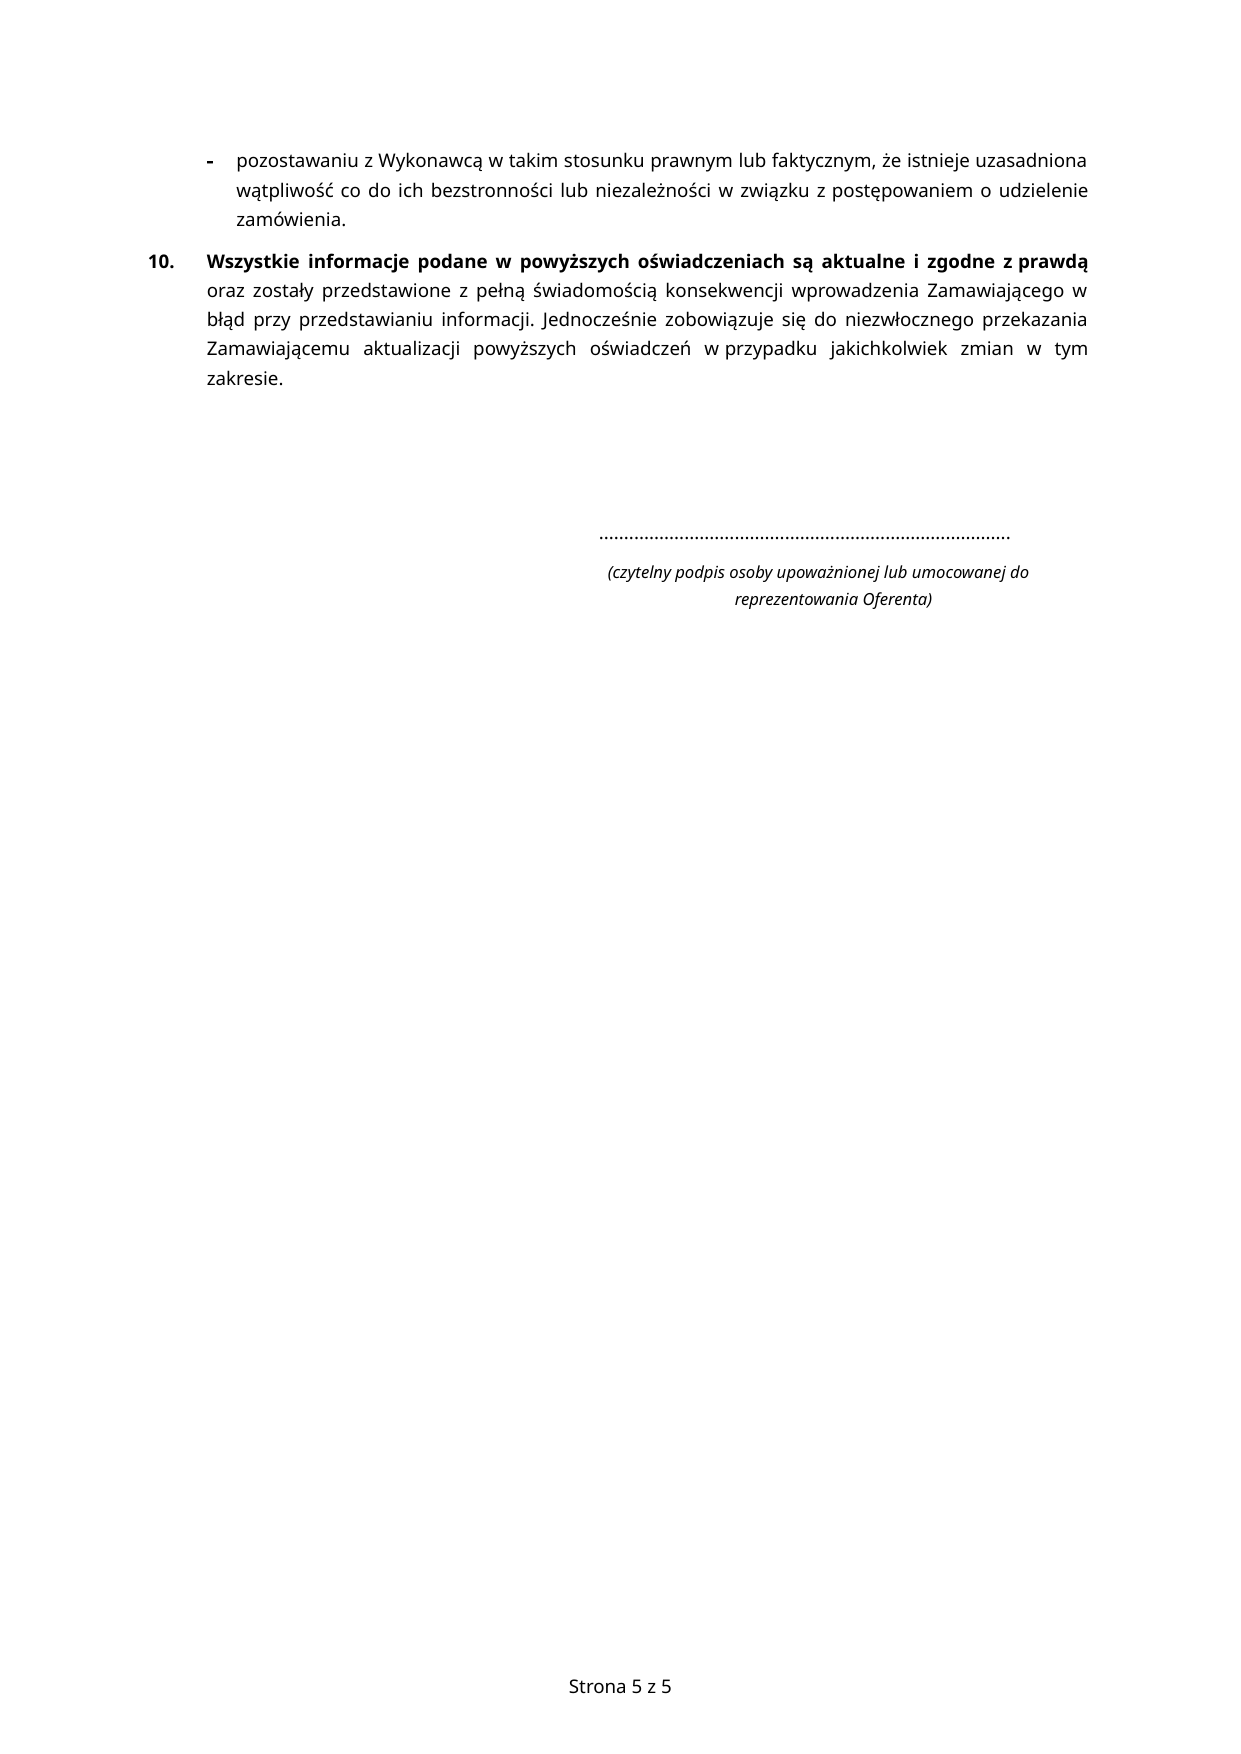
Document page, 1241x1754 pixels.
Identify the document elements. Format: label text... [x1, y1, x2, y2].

text (czytelny podpis osoby upoważnionej lub umocowanej do reprezentowania Oferenta) [546, 561, 1093, 610]
list Wszystkie informacje podane w powyższych oświadczeniach są aktualne i zgodne z prawdą oraz zostały przedstawione z pełną świadomością konsekwencji wprowadzenia Zamawiającego w błąd przy przedstawianiu informacji. Jednocześnie zobowiązuje się do niezwłocznego przekazania Zamawiającemu aktualizacji powyższych oświadczeń w przypadku jakichkolwiek zmian w tym zakresie. [148, 248, 1088, 391]
text .................................................................................. [442, 519, 1093, 545]
list pozostawaniu z Wykonawcą w takim stosunku prawnym lub faktycznym, że istnieje uzasadniona wątpliwość co do ich bezstronności lub niezależności w związku z postępowaniem o udzielenie zamówienia. [207, 148, 1088, 232]
